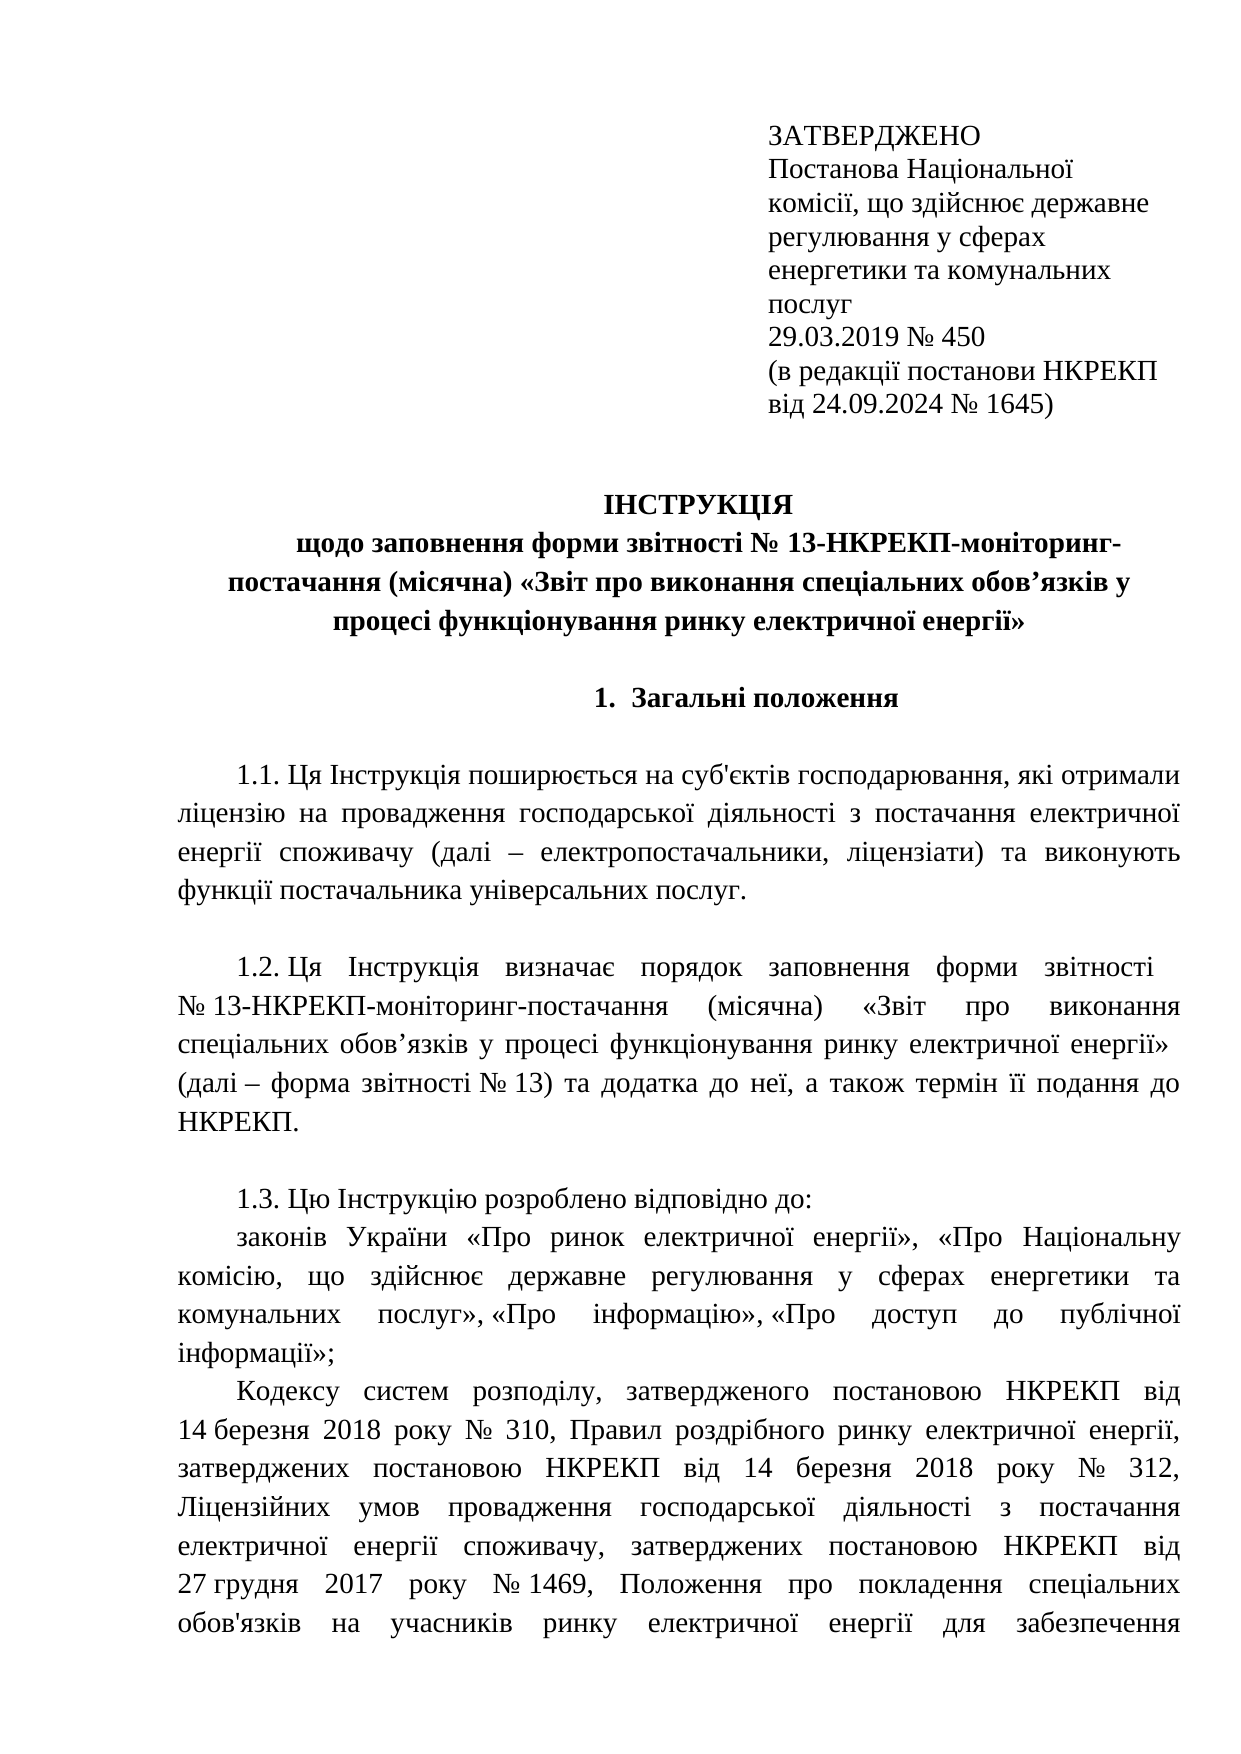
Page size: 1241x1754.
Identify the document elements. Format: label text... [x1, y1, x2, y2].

text (в редакції постанови НКРЕКП від 24.09.2024 № 1645) [768, 353, 1181, 420]
text ЗАТВЕРДЖЕНО Постанова Національної комісії, що здійснює державне регулювання у сферах енергетики та комунальних послуг [768, 118, 1181, 319]
text 1.1. Ця Інструкція поширюється на суб'єктів господарювання, які отримали ліцензію на провадження господарської діяльності з постачання електричної енергії споживачу (далі – електропостачальники, ліцензіати) та виконують функції постачальника універсальних послуг. [177, 757, 1181, 906]
list Загальні положення [311, 680, 1181, 713]
text законів України «Про ринок електричної енергії», «Про Національну комісію, що здійснює державне регулювання у сферах енергетики та комунальних послуг», «Про інформацію», «Про доступ до публічної інформації»; [177, 1219, 1181, 1368]
text 1.3. Цю Інструкцію розроблено відповідно до: [177, 1181, 1181, 1214]
text ІНСТРУКЦІЯ [177, 487, 1181, 521]
text 1.2. Ця Інструкція визначає порядок заповнення форми звітності № 13-НКРЕКП-моніторинг-постачання (місячна) «Звіт про виконання спеціальних обов’язків у процесі функціонування ринку електричної енергії» (далі – форма звітності № 13) та додатка до неї, а також термін її подання до НКРЕКП. [177, 949, 1181, 1137]
text щодо заповнення форми звітності № 13-НКРЕКП-моніторинг- постачання (місячна) «Звіт про виконання спеціальних обов’язків у процесі функціонування ринку електричної енергії» [177, 526, 1181, 636]
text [177, 1373, 1181, 1638]
text 29.03.2019 № 450 [768, 319, 1181, 353]
